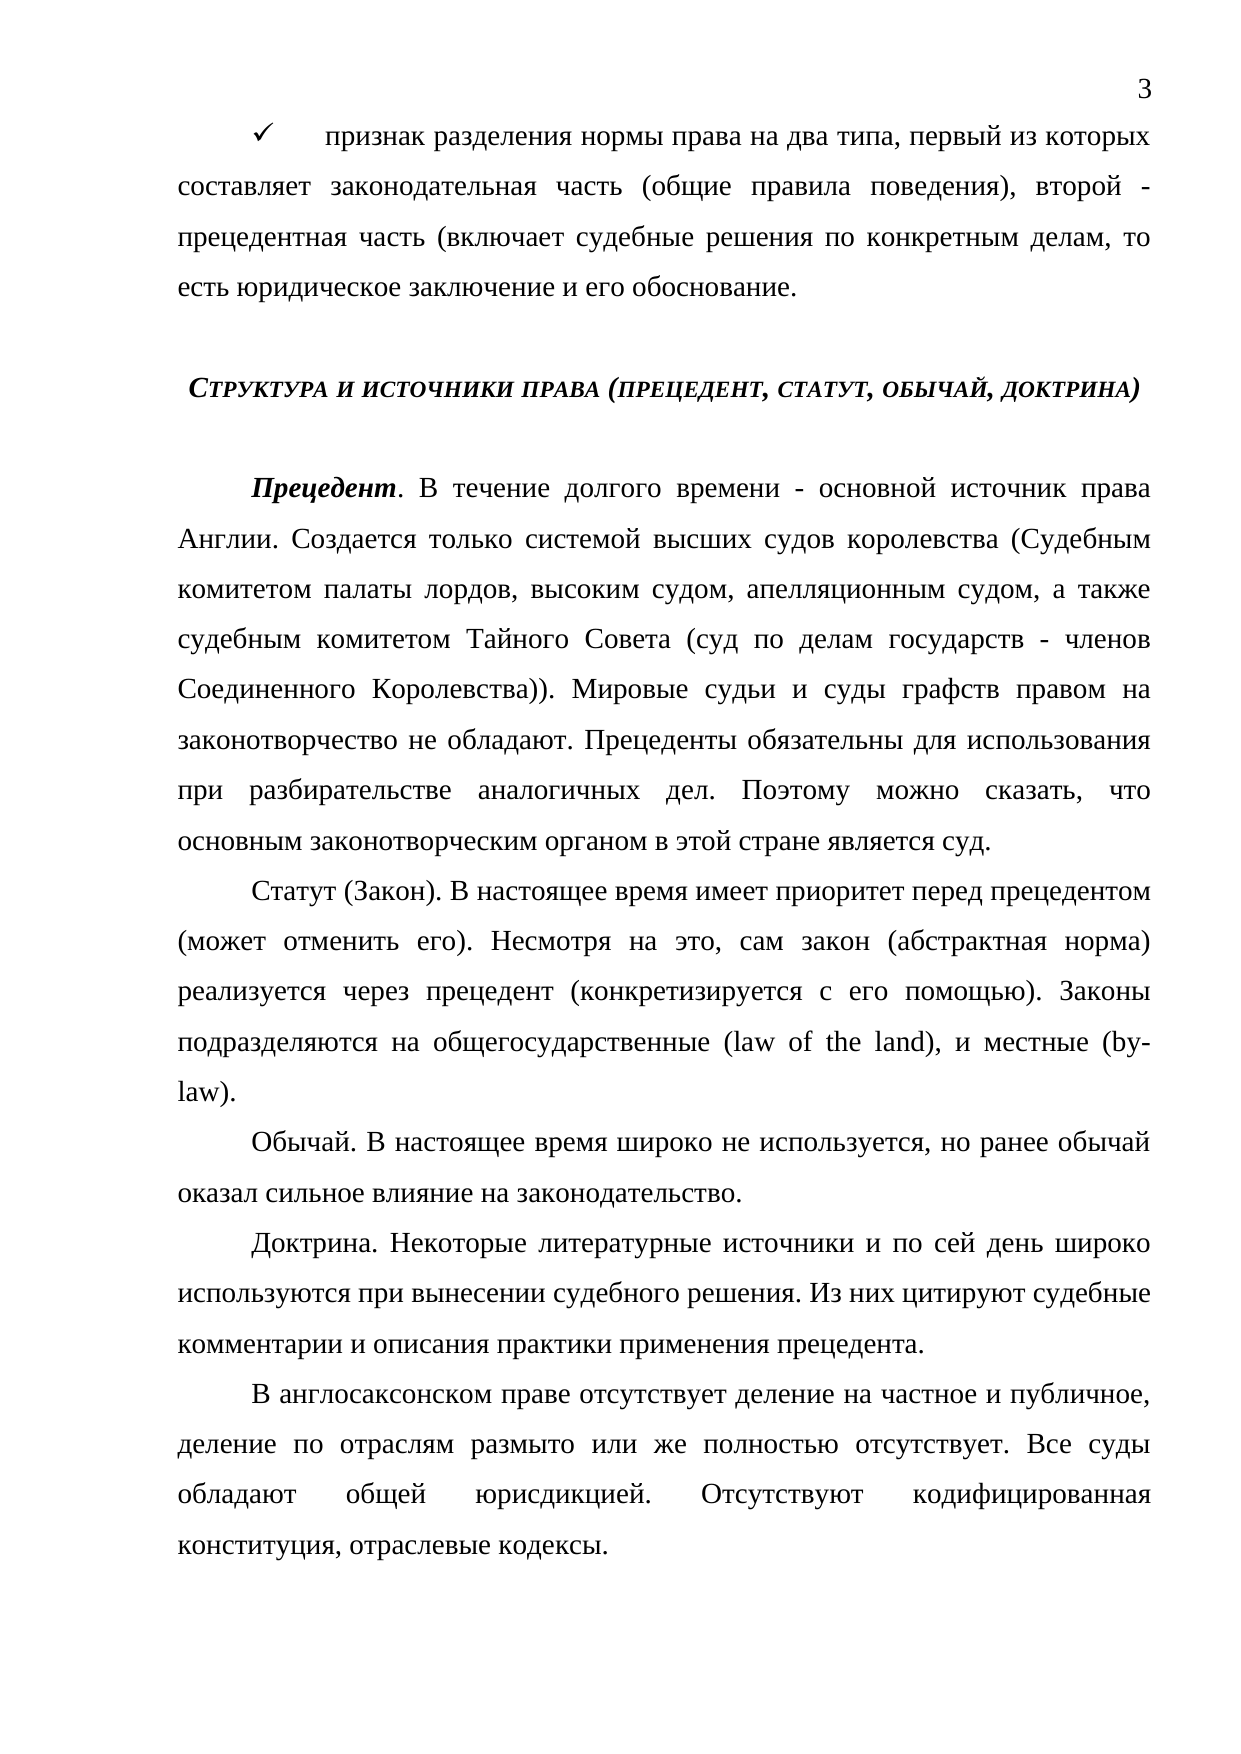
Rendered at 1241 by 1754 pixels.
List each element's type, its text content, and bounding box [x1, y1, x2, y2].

text Доктрина. Некоторые литературные источники и по сей день широко используются при вынесении судебного решения. Из них цитируют судебные комментарии и описания практики применения прецедента. [177, 1225, 1152, 1359]
list признак разделения нормы права на два типа, первый из которых составляет законодательная часть (общие правила поведения), второй - прецедентная часть (включает судебные решения по конкретным делам, то есть юридическое заключение и его обоснование. [177, 118, 1152, 303]
text Прецедент. В течение долгого времени - основной источник права Англии. Создается только системой высших судов королевства (Судебным комитетом палаты лордов, высоким судом, апелляционным судом, а также судебным комитетом Тайного Совета (суд по делам государств - членов Соединенного Королевства)). Мировые судьи и суды графств правом на законотворчество не обладают. Прецеденты обязательны для использования при разбирательстве аналогичных дел. Поэтому можно сказать, что основным законотворческим органом в этой стране является суд. [177, 470, 1152, 856]
subtitle Структура и источники права (прецедент, статут, обычай, доктрина) [177, 370, 1152, 403]
text Обычай. В настоящее время широко не используется, но ранее обычай оказал сильное влияние на законодательство. [177, 1124, 1152, 1208]
text В англосаксонском праве отсутствует деление на частное и публичное, деление по отраслям размыто или же полностью отсутствует. Все суды обладают общей юрисдикцией. Отсутствуют кодифицированная конституция, отраслевые кодексы. [177, 1376, 1152, 1561]
text Статут (Закон). В настоящее время имеет приоритет перед прецедентом (может отменить его). Несмотря на это, сам закон (абстрактная норма) реализуется через прецедент (конкретизируется с его помощью). Законы подразделяются на общегосударственные (law of the land), и местные (by-law). [177, 873, 1152, 1108]
